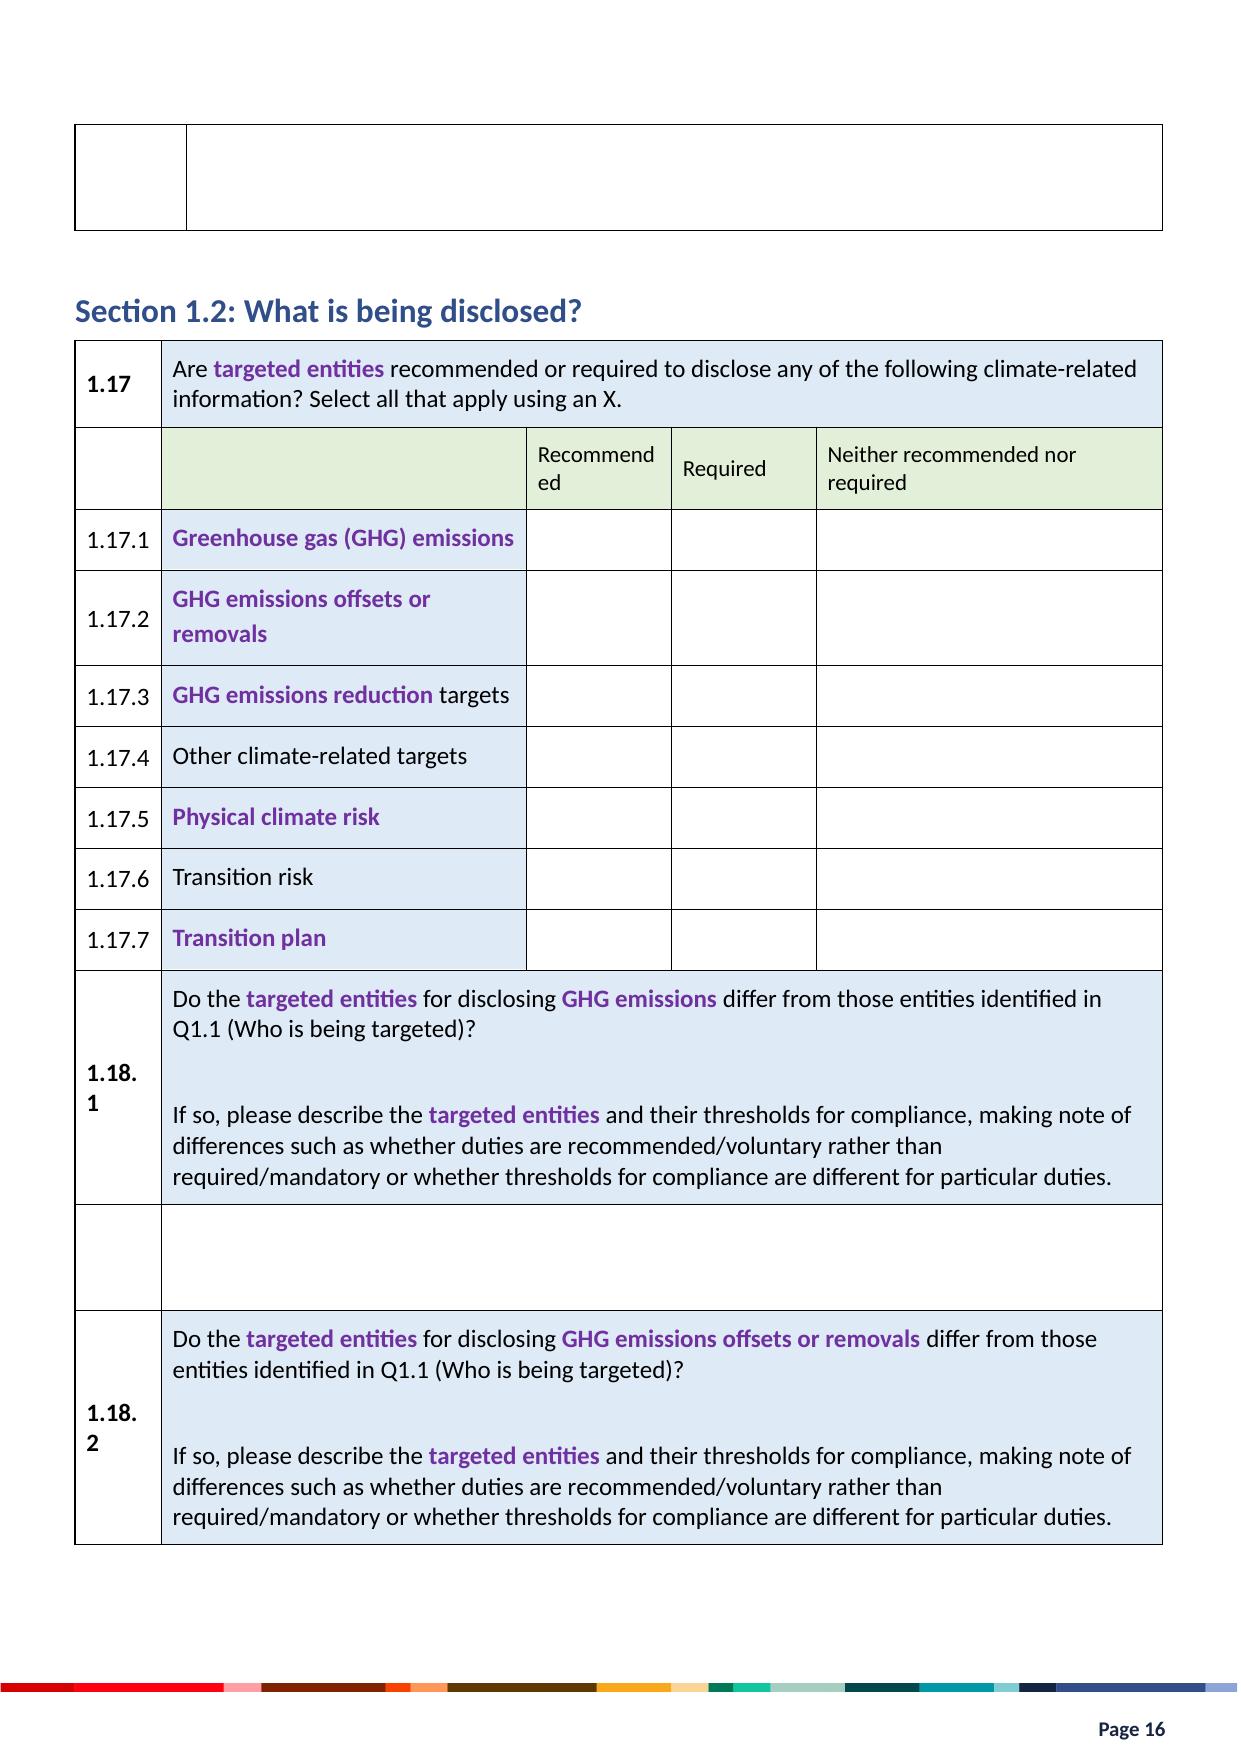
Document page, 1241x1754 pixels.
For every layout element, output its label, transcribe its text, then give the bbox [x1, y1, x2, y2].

table_cell [672, 727, 816, 787]
table_cell 1.17.7 [76, 910, 161, 969]
table_cell 1.17.3 [76, 666, 161, 726]
table_cell [162, 428, 526, 509]
table_cell Recommended [527, 428, 671, 509]
table_cell Greenhouse gas (GHG) emissions [162, 510, 526, 569]
table_cell [817, 510, 1162, 569]
table_cell [187, 125, 1162, 230]
table_cell Do the targeted entities for disclosing GHG emissions offsets or removals differ from those entities identified in Q1.1 (Who is being targeted)? If so, please describe the targeted entities and their thresholds for compliance, making note of differences such as whether duties are recommended/voluntary rather than required/mandatory or whether thresholds for compliance are different for particular duties. [162, 1311, 1162, 1544]
table_cell 1.17.2 [76, 571, 161, 665]
table_cell [817, 788, 1162, 848]
table_cell [672, 571, 816, 665]
table_cell 1.18.2 [76, 1311, 161, 1544]
table_cell [527, 571, 671, 665]
table_cell Neither recommended nor required [817, 428, 1162, 509]
table_cell Transition risk [162, 849, 526, 909]
table_cell Physical climate risk [162, 788, 526, 848]
table_cell [76, 428, 161, 509]
table_cell [672, 666, 816, 726]
table_cell [527, 666, 671, 726]
table_header Are targeted entities recommended or required to disclose any of the following climate-related information? Select all that apply using an X. [162, 341, 1162, 427]
table_cell 1.17.1 [76, 510, 161, 569]
table_header 1.17 [76, 341, 161, 427]
table_cell [527, 910, 671, 969]
picture [0, 1683, 1236, 1692]
table_cell [527, 510, 671, 569]
table_cell [817, 666, 1162, 726]
table_cell [527, 788, 671, 848]
table_cell Transition plan [162, 910, 526, 969]
table_cell Required [672, 428, 816, 509]
table_cell [817, 849, 1162, 909]
table_cell [817, 571, 1162, 665]
table_cell [162, 1205, 1162, 1310]
table_cell 1.17.6 [76, 849, 161, 909]
table_cell [76, 1205, 161, 1310]
table_cell [527, 727, 671, 787]
table_cell 1.17.5 [76, 788, 161, 848]
table_cell GHG emissions reduction targets [162, 666, 526, 726]
table_cell [672, 510, 816, 569]
table_cell [672, 910, 816, 969]
table_cell [672, 849, 816, 909]
table_cell 1.17.4 [76, 727, 161, 787]
table_cell [817, 910, 1162, 969]
table_cell Do the targeted entities for disclosing GHG emissions differ from those entities identified in Q1.1 (Who is being targeted)? If so, please describe the targeted entities and their thresholds for compliance, making note of differences such as whether duties are recommended/voluntary rather than required/mandatory or whether thresholds for compliance are different for particular duties. [162, 971, 1162, 1204]
table_cell Other climate-related targets [162, 727, 526, 787]
subtitle Section 1.2: What is being disclosed? [75, 291, 1165, 331]
table_cell 1.18.1 [76, 971, 161, 1204]
table_cell [527, 849, 671, 909]
table_cell [817, 727, 1162, 787]
table_cell [76, 125, 186, 230]
table_cell [672, 788, 816, 848]
table_cell GHG emissions offsets or removals [162, 571, 526, 665]
